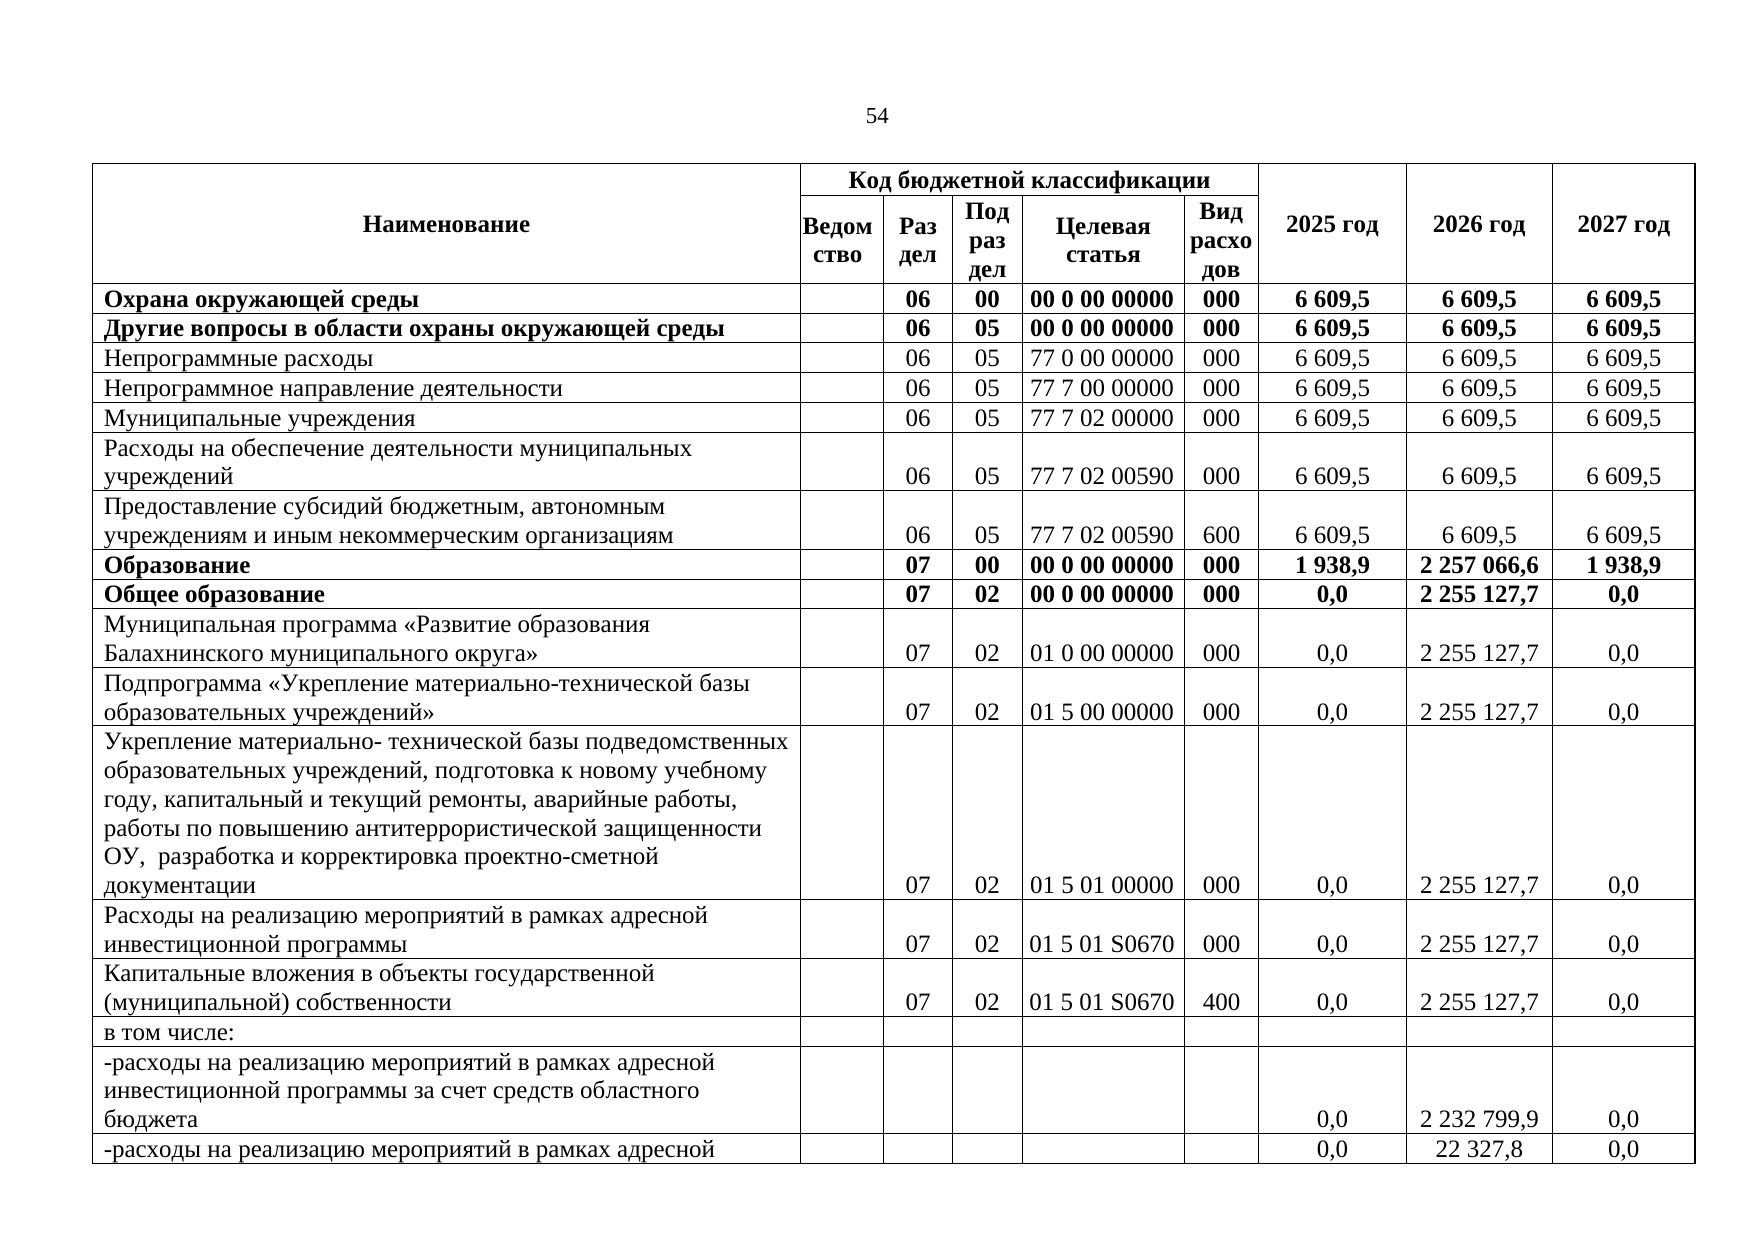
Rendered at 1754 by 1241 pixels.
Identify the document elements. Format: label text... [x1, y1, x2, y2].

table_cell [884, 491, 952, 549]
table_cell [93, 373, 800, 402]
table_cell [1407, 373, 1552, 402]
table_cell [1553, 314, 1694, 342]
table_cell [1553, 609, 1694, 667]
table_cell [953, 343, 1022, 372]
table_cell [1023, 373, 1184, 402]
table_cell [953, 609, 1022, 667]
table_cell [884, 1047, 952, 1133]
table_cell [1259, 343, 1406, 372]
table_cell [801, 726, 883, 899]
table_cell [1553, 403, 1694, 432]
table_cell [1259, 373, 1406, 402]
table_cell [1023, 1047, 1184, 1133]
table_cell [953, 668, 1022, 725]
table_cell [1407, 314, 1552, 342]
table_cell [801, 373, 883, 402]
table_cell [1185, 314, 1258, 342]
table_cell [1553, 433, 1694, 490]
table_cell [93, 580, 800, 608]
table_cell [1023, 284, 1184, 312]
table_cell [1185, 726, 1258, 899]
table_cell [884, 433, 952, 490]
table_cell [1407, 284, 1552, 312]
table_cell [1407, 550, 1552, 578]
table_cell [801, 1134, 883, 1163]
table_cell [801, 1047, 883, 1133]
table_header 2026 год [1407, 164, 1552, 283]
table_cell Ведом ство [801, 196, 883, 283]
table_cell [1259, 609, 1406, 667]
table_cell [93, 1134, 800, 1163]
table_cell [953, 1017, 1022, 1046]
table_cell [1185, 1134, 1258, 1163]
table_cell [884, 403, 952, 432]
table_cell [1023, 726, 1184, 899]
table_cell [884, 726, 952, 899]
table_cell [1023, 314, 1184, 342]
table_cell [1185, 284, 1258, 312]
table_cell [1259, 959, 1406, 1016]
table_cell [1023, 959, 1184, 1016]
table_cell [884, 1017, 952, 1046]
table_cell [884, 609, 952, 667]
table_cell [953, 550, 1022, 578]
table_cell Под раз дел [953, 196, 1022, 283]
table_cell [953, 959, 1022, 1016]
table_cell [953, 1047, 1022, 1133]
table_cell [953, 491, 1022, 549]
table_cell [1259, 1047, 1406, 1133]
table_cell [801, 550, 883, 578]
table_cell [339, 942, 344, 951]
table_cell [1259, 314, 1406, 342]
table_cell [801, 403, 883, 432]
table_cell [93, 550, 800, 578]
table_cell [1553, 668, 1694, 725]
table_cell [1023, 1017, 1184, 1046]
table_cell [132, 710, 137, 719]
table_header 2027 год [1553, 164, 1694, 283]
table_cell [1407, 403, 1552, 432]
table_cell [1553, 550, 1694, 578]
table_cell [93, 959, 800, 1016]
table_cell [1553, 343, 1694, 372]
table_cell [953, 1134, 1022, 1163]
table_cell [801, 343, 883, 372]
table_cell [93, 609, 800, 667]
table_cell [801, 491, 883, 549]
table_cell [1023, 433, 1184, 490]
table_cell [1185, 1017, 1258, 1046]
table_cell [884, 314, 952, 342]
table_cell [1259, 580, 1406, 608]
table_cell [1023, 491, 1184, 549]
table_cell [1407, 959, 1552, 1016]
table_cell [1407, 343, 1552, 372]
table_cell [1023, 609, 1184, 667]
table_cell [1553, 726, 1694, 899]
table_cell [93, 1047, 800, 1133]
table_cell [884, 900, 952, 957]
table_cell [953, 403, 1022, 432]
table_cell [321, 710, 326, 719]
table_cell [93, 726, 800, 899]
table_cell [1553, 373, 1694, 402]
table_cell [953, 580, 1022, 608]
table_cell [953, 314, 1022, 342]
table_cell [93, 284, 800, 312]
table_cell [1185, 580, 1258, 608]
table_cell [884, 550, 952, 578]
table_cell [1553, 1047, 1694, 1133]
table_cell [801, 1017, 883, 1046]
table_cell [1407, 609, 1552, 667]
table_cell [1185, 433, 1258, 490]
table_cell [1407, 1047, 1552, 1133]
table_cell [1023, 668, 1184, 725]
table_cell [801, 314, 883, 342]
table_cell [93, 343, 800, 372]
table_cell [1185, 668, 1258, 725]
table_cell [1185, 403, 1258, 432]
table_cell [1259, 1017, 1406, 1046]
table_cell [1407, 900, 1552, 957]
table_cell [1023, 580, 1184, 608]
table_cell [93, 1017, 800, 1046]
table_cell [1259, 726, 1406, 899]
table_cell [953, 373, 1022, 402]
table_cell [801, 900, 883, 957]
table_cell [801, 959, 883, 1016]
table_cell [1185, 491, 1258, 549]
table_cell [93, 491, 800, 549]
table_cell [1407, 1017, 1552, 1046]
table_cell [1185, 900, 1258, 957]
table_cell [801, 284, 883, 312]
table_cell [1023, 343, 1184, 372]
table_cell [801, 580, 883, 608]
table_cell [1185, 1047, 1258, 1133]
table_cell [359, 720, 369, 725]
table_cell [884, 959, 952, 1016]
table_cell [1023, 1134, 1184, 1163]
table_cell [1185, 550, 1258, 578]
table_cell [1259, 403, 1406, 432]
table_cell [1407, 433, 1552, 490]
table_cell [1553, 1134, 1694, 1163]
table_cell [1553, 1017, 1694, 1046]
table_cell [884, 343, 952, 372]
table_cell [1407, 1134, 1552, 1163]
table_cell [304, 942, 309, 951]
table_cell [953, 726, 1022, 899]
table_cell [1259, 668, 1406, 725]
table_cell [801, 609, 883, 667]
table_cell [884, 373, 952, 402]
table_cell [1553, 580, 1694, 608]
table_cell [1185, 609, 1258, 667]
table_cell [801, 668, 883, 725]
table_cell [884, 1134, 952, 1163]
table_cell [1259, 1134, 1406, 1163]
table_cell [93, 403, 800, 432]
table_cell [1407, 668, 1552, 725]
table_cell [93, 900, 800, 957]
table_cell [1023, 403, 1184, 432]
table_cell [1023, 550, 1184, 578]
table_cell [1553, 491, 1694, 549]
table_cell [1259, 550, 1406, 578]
table_cell Вид расхо дов [1185, 196, 1258, 283]
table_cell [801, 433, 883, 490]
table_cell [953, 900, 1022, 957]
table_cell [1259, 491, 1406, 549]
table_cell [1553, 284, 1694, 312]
table_header Наименование [93, 164, 800, 283]
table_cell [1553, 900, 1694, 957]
table_header 2025 год [1259, 164, 1406, 283]
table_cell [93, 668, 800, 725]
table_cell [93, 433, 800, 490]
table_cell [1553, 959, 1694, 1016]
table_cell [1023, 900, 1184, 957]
table_header Код бюджетной классификации [801, 164, 1258, 195]
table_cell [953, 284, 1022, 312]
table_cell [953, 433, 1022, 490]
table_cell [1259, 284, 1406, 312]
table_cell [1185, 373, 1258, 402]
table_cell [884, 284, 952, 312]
table_cell Раз дел [884, 196, 952, 283]
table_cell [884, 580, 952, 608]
table_cell Целевая статья [1023, 196, 1184, 283]
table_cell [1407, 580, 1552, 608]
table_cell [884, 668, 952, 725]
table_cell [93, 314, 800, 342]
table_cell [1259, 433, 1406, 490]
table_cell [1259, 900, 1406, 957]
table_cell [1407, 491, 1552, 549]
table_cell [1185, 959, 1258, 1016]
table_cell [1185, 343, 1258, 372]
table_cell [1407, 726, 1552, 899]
